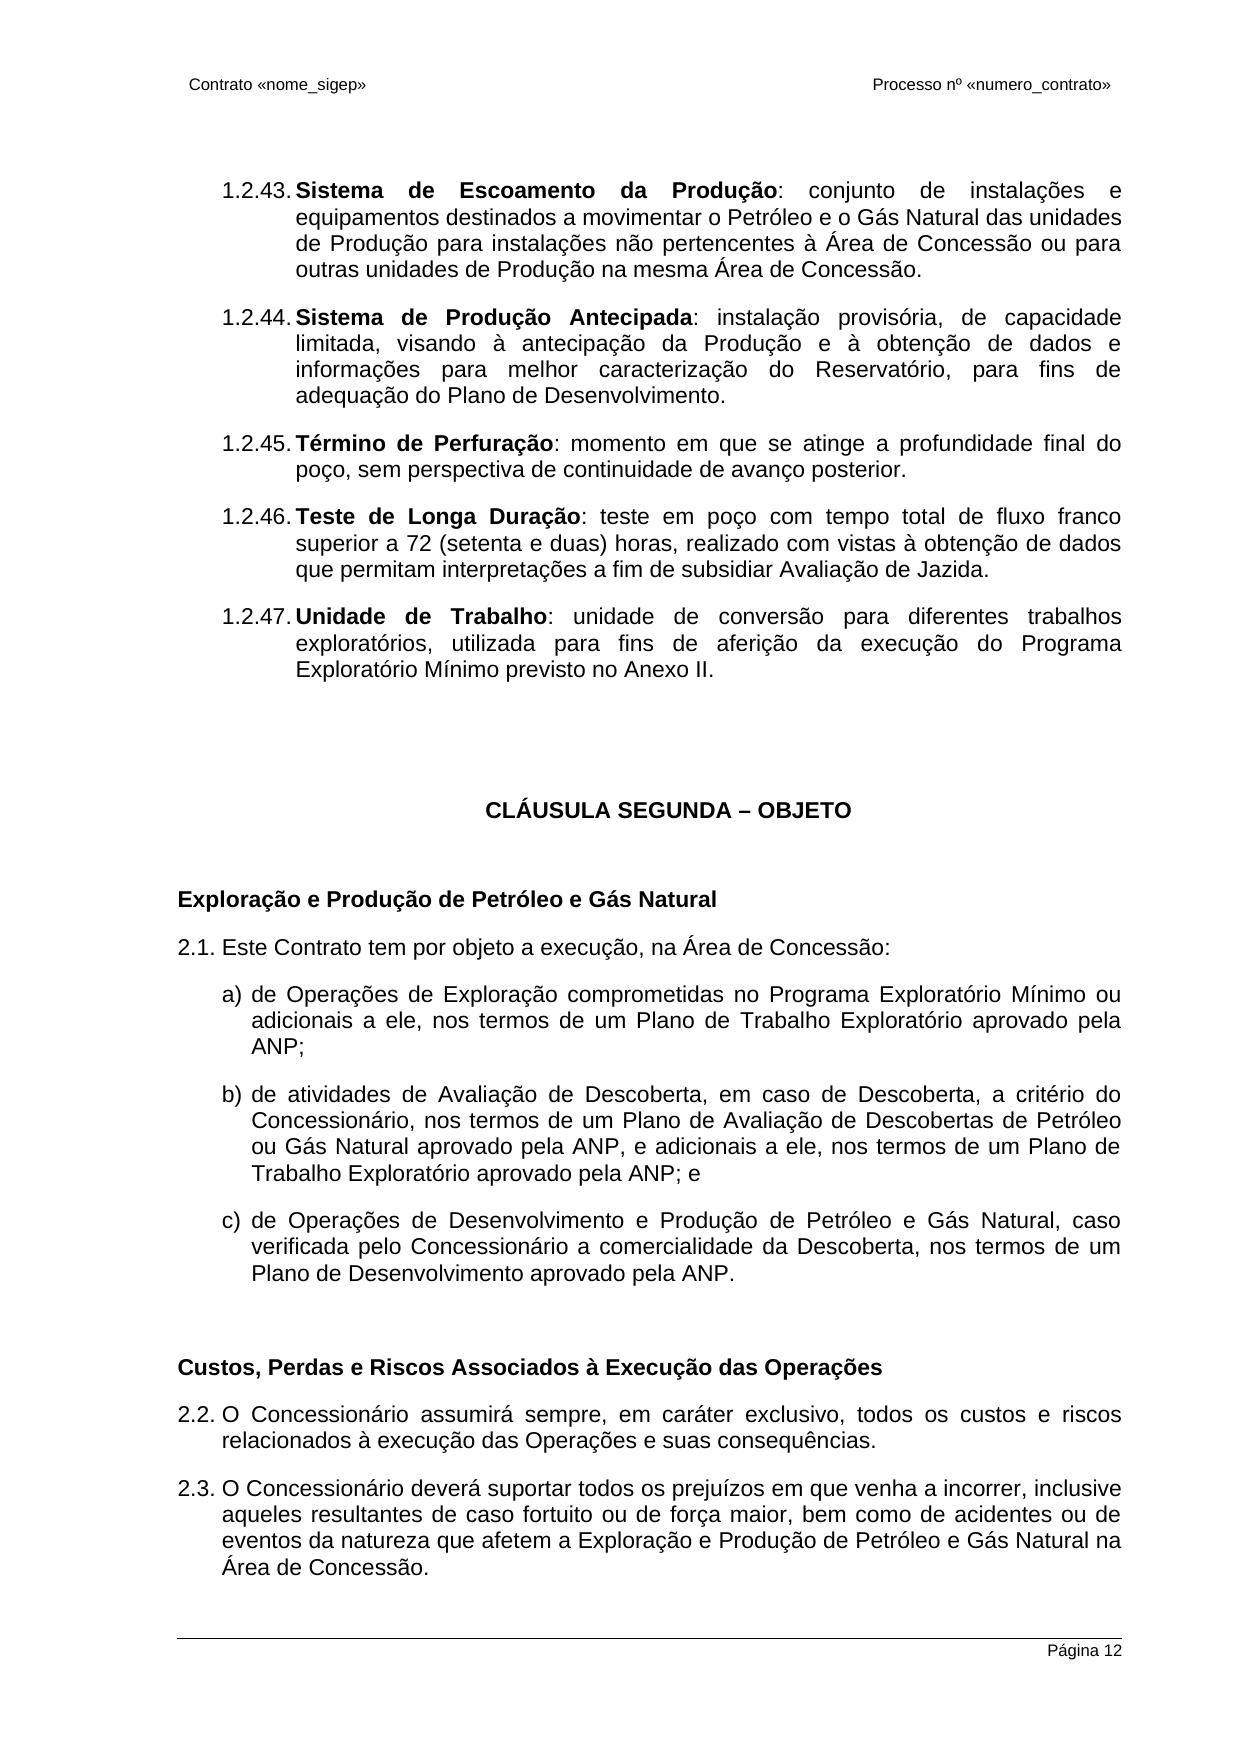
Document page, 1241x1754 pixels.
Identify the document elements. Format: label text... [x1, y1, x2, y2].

text Sistema de Produção Antecipada: instalação provisória, de capacidade limitada, visando à antecipação da Produção e à obtenção de dados e informações para melhor caracterização do Reservatório, para fins de adequação do Plano de Desenvolvimento. [222, 303, 1122, 409]
text Teste de Longa Duração: teste em poço com tempo total de fluxo franco superior a 72 (setenta e duas) horas, realizado com vistas à obtenção de dados que permitam interpretações a fim de subsidiar Avaliação de Jazida. [222, 503, 1122, 582]
text Custos, Perdas e Riscos Associados à Execução das Operações [177, 1354, 1122, 1380]
list de atividades de Avaliação de Descoberta, em caso de Descoberta, a critério do Concessionário, nos termos de um Plano de Avaliação de Descobertas de Petróleo ou Gás Natural aprovado pela ANP, e adicionais a ele, nos termos de um Plano de Trabalho Exploratório aprovado pela ANP; e [222, 1081, 1122, 1186]
list de Operações de Exploração comprometidas no Programa Exploratório Mínimo ou adicionais a ele, nos termos de um Plano de Trabalho Exploratório aprovado pela ANP; [222, 981, 1122, 1060]
text Cláusula Segunda – Objeto [177, 797, 1122, 824]
text Unidade de Trabalho: unidade de conversão para diferentes trabalhos exploratórios, utilizada para fins de aferição da execução do Programa Exploratório Mínimo previsto no Anexo II. [222, 603, 1122, 682]
text O Concessionário deverá suportar todos os prejuízos em que venha a incorrer, inclusive aqueles resultantes de caso fortuito ou de força maior, bem como de acidentes ou de eventos da natureza que afetem a Exploração e Produção de Petróleo e Gás Natural na Área de Concessão. [177, 1474, 1122, 1580]
text Término de Perfuração: momento em que se atinge a profundidade final do poço, sem perspectiva de continuidade de avanço posterior. [222, 430, 1122, 482]
text Exploração e Produção de Petróleo e Gás Natural [177, 886, 1122, 913]
text Este Contrato tem por objeto a execução, na Área de Concessão: [177, 933, 1122, 960]
text Sistema de Escoamento da Produção: conjunto de instalações e equipamentos destinados a movimentar o Petróleo e o Gás Natural das unidades de Produção para instalações não pertencentes à Área de Concessão ou para outras unidades de Produção na mesma Área de Concessão. [222, 177, 1122, 283]
list de Operações de Desenvolvimento e Produção de Petróleo e Gás Natural, caso verificada pelo Concessionário a comercialidade da Descoberta, nos termos de um Plano de Desenvolvimento aprovado pela ANP. [222, 1207, 1122, 1286]
text O Concessionário assumirá sempre, em caráter exclusivo, todos os custos e riscos relacionados à execução das Operações e suas consequências. [177, 1401, 1122, 1454]
